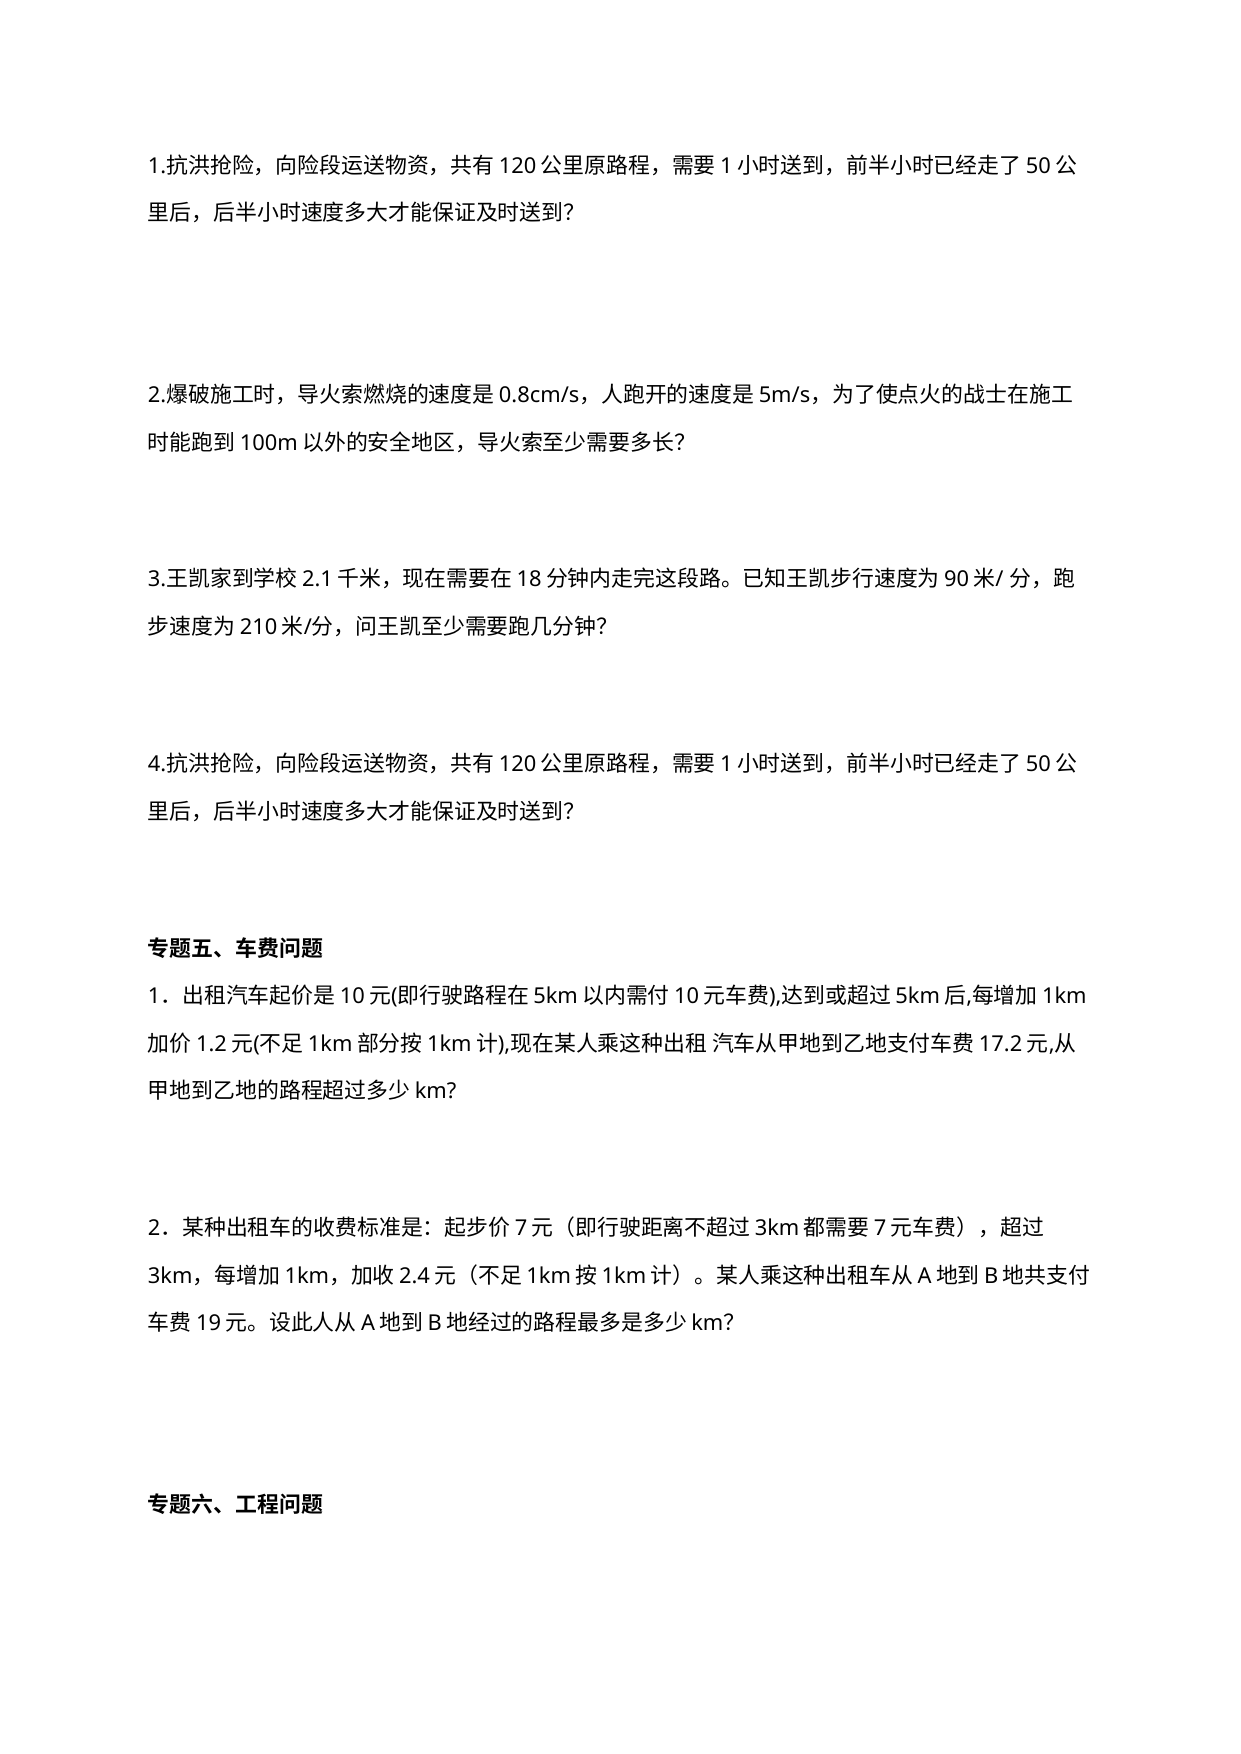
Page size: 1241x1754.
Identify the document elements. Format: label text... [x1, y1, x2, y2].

text 4.抗洪抢险，向险段运送物资，共有120公里原路程，需要1小时送到，前半小时已经走了50公里后，后半小时速度多大才能保证及时送到？ [148, 746, 1092, 825]
text 3.王凯家到学校2.1千米，现在需要在18分钟内走完这段路。已知王凯步行速度为90米/ 分，跑步速度为210米/分，问王凯至少需要跑几分钟？ [148, 561, 1092, 641]
text 专题六、工程问题 [148, 1487, 1092, 1519]
text 2．某种出租车的收费标准是：起步价7元（即行驶距离不超过3km都需要7元车费），超过3km，每增加1km，加收2.4元（不足1km按1km计）。某人乘这种出租车从A地到B地共支付车费19元。设此人从A地到B地经过的路程最多是多少km？ [148, 1210, 1092, 1337]
text 1.抗洪抢险，向险段运送物资，共有120公里原路程，需要1小时送到，前半小时已经走了50公里后，后半小时速度多大才能保证及时送到？ [148, 148, 1092, 227]
text 2.爆破施工时，导火索燃烧的速度是0.8cm/s，人跑开的速度是5m/s，为了使点火的战士在施工时能跑到100m以外的安全地区，导火索至少需要多长？ [148, 377, 1092, 456]
text 1．出租汽车起价是10元(即行驶路程在5km以内需付10元车费),达到或超过5km后,每增加1km加价1.2元(不足1km部分按1km计),现在某人乘这种出租 汽车从甲地到乙地支付车费17.2元,从甲地到乙地的路程超过多少km? [148, 978, 1092, 1105]
text 专题五、车费问题 [148, 931, 1092, 962]
